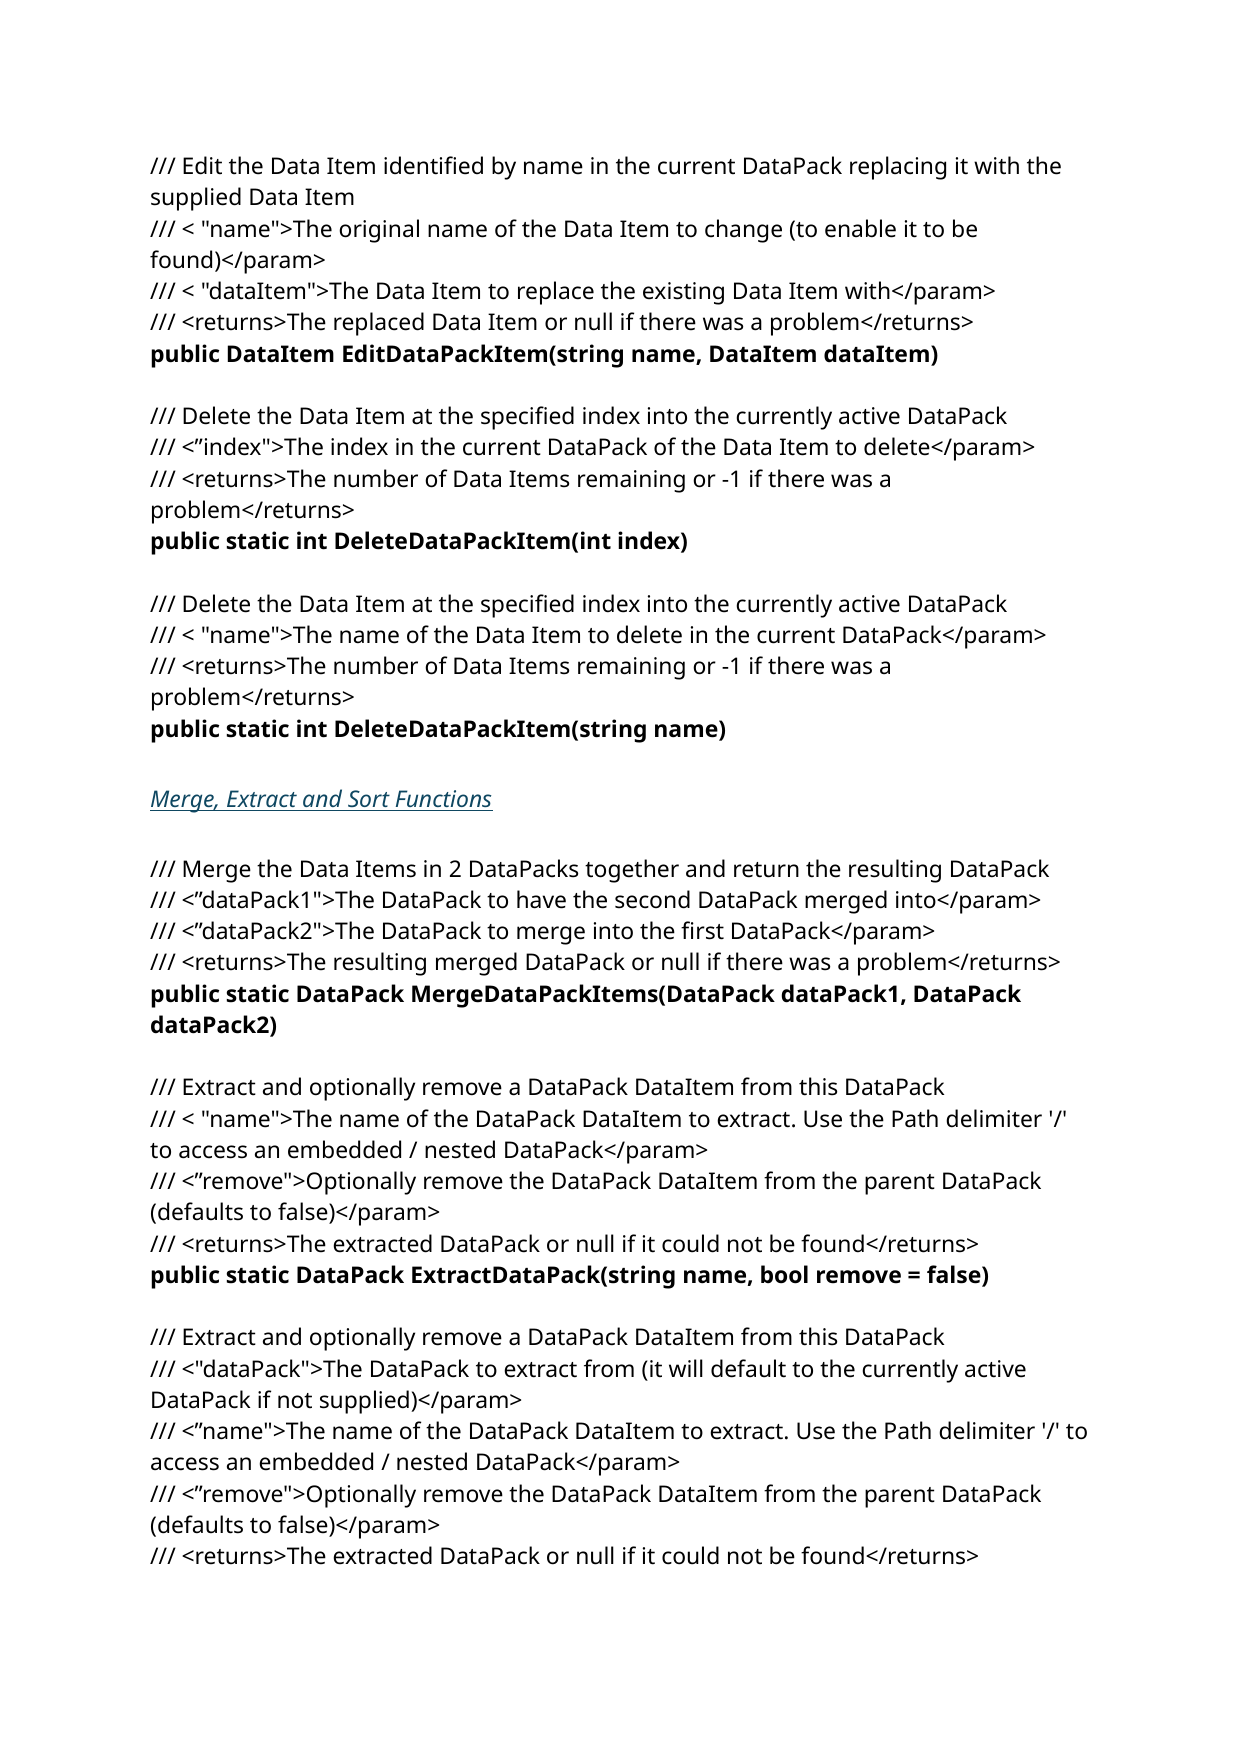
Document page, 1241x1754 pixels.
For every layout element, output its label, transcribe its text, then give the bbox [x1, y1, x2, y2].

text /// <”dataPack1">The DataPack to have the second DataPack merged into</param> [150, 884, 1090, 915]
subtitle Merge, Extract and Sort Functions [150, 783, 1090, 814]
text public DataItem EditDataPackItem(string name, DataItem dataItem) [150, 337, 1090, 369]
text /// <returns>The extracted DataPack or null if it could not be found</returns> [150, 1540, 1090, 1571]
text /// < "dataItem">The Data Item to replace the existing Data Item with</param> [150, 275, 1090, 306]
text /// Merge the Data Items in 2 DataPacks together and return the resulting DataPack [150, 852, 1090, 884]
text /// < "name">The name of the DataPack DataItem to extract. Use the Path delimiter '/' to access an embedded / nested DataPack</param> [150, 1102, 1090, 1165]
text /// <”name">The name of the DataPack DataItem to extract. Use the Path delimiter '/' to access an embedded / nested DataPack</param> [150, 1415, 1090, 1477]
text /// <”remove">Optionally remove the DataPack DataItem from the parent DataPack (defaults to false)</param> [150, 1477, 1090, 1540]
text /// <returns>The replaced Data Item or null if there was a problem</returns> [150, 306, 1090, 337]
text /// <"dataPack">The DataPack to extract from (it will default to the currently active DataPack if not supplied)</param> [150, 1352, 1090, 1415]
text /// < "name">The name of the Data Item to delete in the current DataPack</param> [150, 619, 1090, 650]
text /// <returns>The number of Data Items remaining or -1 if there was a problem</returns> [150, 650, 1090, 712]
text /// Extract and optionally remove a DataPack DataItem from this DataPack [150, 1321, 1090, 1352]
text /// Edit the Data Item identified by name in the current DataPack replacing it with the supplied Data Item [150, 150, 1090, 212]
text /// Delete the Data Item at the specified index into the currently active DataPack [150, 587, 1090, 619]
text public static int DeleteDataPackItem(int index) [150, 525, 1090, 556]
text /// <”index">The index in the current DataPack of the Data Item to delete</param> [150, 431, 1090, 462]
text public static int DeleteDataPackItem(string name) [150, 712, 1090, 744]
text /// Extract and optionally remove a DataPack DataItem from this DataPack [150, 1071, 1090, 1102]
text /// <returns>The resulting merged DataPack or null if there was a problem</returns> [150, 946, 1090, 977]
text /// Delete the Data Item at the specified index into the currently active DataPack [150, 400, 1090, 431]
text /// <returns>The extracted DataPack or null if it could not be found</returns> [150, 1227, 1090, 1259]
text public static DataPack ExtractDataPack(string name, bool remove = false) [150, 1259, 1090, 1290]
text public static DataPack MergeDataPackItems(DataPack dataPack1, DataPack dataPack2) [150, 977, 1090, 1040]
text /// <returns>The number of Data Items remaining or -1 if there was a problem</returns> [150, 462, 1090, 525]
text /// < "name">The original name of the Data Item to change (to enable it to be found)</param> [150, 212, 1090, 275]
text /// <”dataPack2">The DataPack to merge into the first DataPack</param> [150, 915, 1090, 946]
text /// <”remove">Optionally remove the DataPack DataItem from the parent DataPack (defaults to false)</param> [150, 1165, 1090, 1227]
